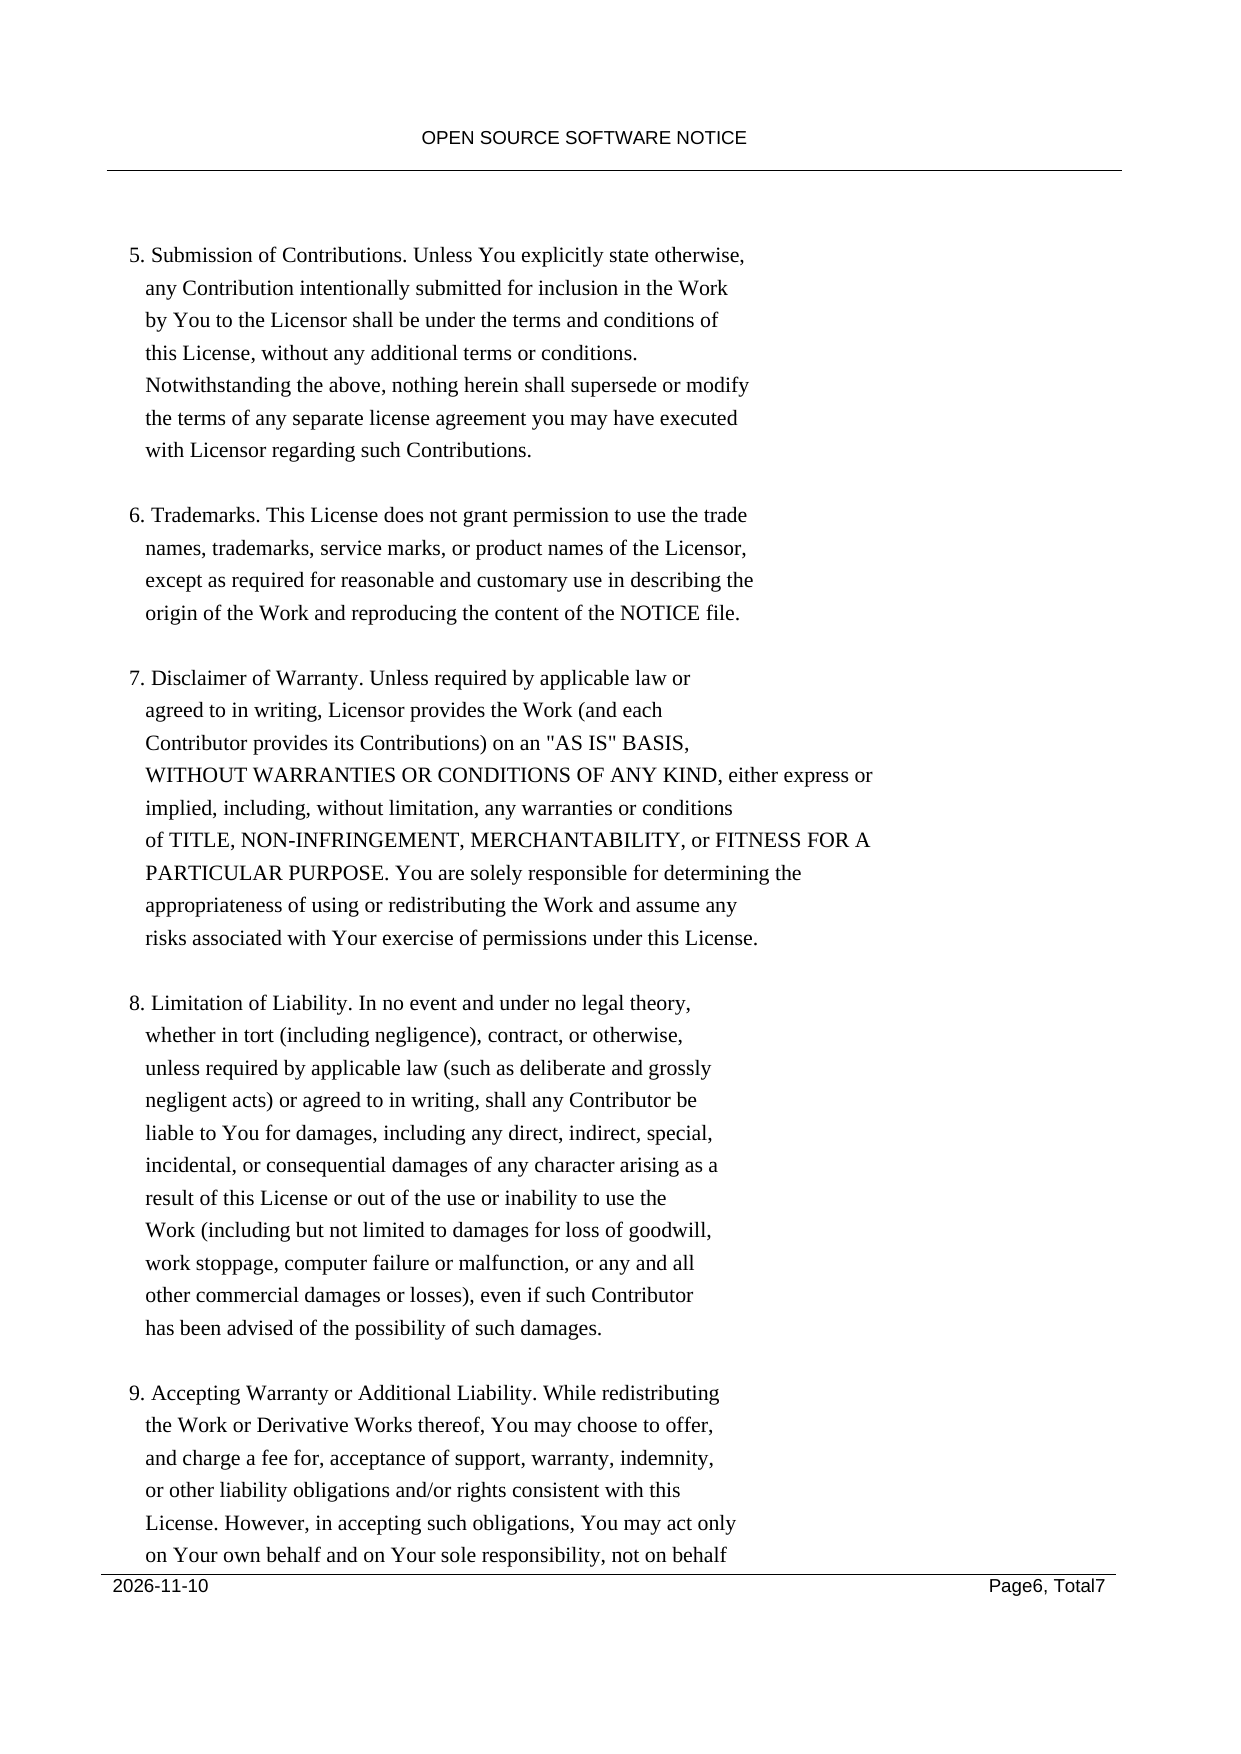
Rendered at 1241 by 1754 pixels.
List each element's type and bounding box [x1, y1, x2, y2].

text [112, 206, 1128, 1571]
